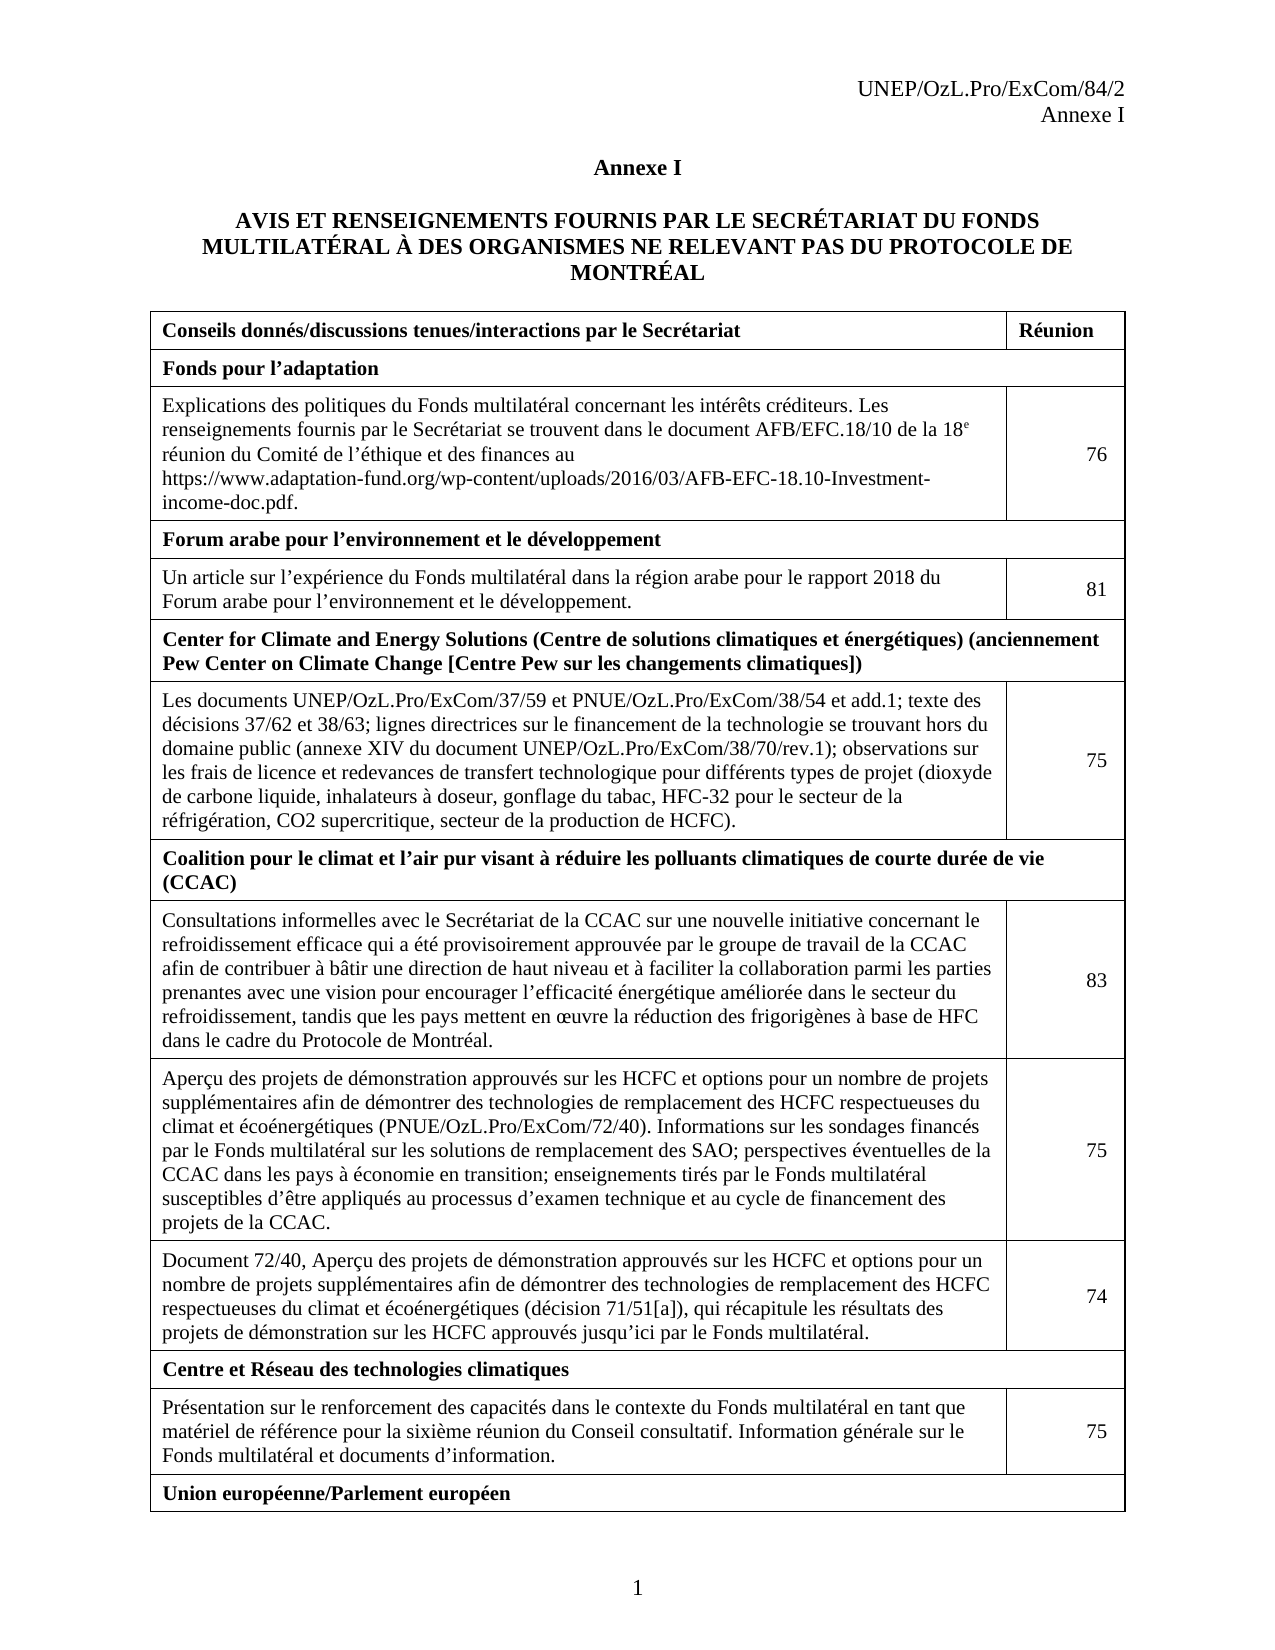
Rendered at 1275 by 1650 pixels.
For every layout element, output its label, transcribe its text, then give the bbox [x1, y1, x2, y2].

table_cell 83 [1007, 901, 1124, 1058]
table_cell Explications des politiques du Fonds multilatéral concernant les intérêts créditeurs. Les renseignements fournis par le Secrétariat se trouvent dans le document AFB/EFC.18/10 de la 18e réunion du Comité de l’éthique et des finances au https://www.adaptation-fund.org/wp-content/uploads/2016/03/AFB-EFC-18.10-Investment-income-doc.pdf. [151, 387, 1006, 520]
table_cell 74 [1007, 1241, 1124, 1350]
table_cell Document 72/40, Aperçu des projets de démonstration approuvés sur les HCFC et options pour un nombre de projets supplémentaires afin de démontrer des technologies de remplacement des HCFC respectueuses du climat et écoénergétiques (décision 71/51[a]), qui récapitule les résultats des projets de démonstration sur les HCFC approuvés jusqu’ici par le Fonds multilatéral. [151, 1241, 1006, 1350]
text AVIS ET RENSEIGNEMENTS FOURNIS PAR LE SECRÉTARIAT DU FONDS MULTILATÉRAL À DES ORGANISMES NE RELEVANT PAS DU PROTOCOLE DE MONTRÉAL [150, 207, 1125, 286]
table_cell Center for Climate and Energy Solutions (Centre de solutions climatiques et énergétiques) (anciennement Pew Center on Climate Change [Centre Pew sur les changements climatiques]) [151, 620, 1124, 681]
table_cell Forum arabe pour l’environnement et le développement [151, 521, 1124, 557]
table_header Conseils donnés/discussions tenues/interactions par le Secrétariat [151, 312, 1006, 348]
table_cell Coalition pour le climat et l’air pur visant à réduire les polluants climatiques de courte durée de vie (CCAC) [151, 840, 1124, 900]
table_cell 75 [1007, 1389, 1124, 1473]
table_cell Centre et Réseau des technologies climatiques [151, 1351, 1124, 1388]
table_cell Un article sur l’expérience du Fonds multilatéral dans la région arabe pour le rapport 2018 du Forum arabe pour l’environnement et le développement. [151, 559, 1006, 619]
table_cell 75 [1007, 1059, 1124, 1240]
table_cell Aperçu des projets de démonstration approuvés sur les HCFC et options pour un nombre de projets supplémentaires afin de démontrer des technologies de remplacement des HCFC respectueuses du climat et écoénergétiques (PNUE/OzL.Pro/ExCom/72/40). Informations sur les sondages financés par le Fonds multilatéral sur les solutions de remplacement des SAO; perspectives éventuelles de la CCAC dans les pays à économie en transition; enseignements tirés par le Fonds multilatéral susceptibles d’être appliqués au processus d’examen technique et au cycle de financement des projets de la CCAC. [151, 1059, 1006, 1240]
table_cell 75 [1007, 682, 1124, 839]
table_cell 76 [1007, 387, 1124, 520]
table_cell Présentation sur le renforcement des capacités dans le contexte du Fonds multilatéral en tant que matériel de référence pour la sixième réunion du Conseil consultatif. Information générale sur le Fonds multilatéral et documents d’information. [151, 1389, 1006, 1473]
table_cell Fonds pour l’adaptation [151, 350, 1124, 386]
text Annexe I [150, 154, 1125, 180]
table_header Réunion [1007, 312, 1124, 348]
table_cell Les documents UNEP/OzL.Pro/ExCom/37/59 et PNUE/OzL.Pro/ExCom/38/54 et add.1; texte des décisions 37/62 et 38/63; lignes directrices sur le financement de la technologie se trouvant hors du domaine public (annexe XIV du document UNEP/OzL.Pro/ExCom/38/70/rev.1); observations sur les frais de licence et redevances de transfert technologique pour différents types de projet (dioxyde de carbone liquide, inhalateurs à doseur, gonflage du tabac, HFC-32 pour le secteur de la réfrigération, CO2 supercritique, secteur de la production de HCFC). [151, 682, 1006, 839]
table_cell Consultations informelles avec le Secrétariat de la CCAC sur une nouvelle initiative concernant le refroidissement efficace qui a été provisoirement approuvée par le groupe de travail de la CCAC afin de contribuer à bâtir une direction de haut niveau et à faciliter la collaboration parmi les parties prenantes avec une vision pour encourager l’efficacité énergétique améliorée dans le secteur du refroidissement, tandis que les pays mettent en œuvre la réduction des frigorigènes à base de HFC dans le cadre du Protocole de Montréal. [151, 901, 1006, 1058]
table_cell Union européenne/Parlement européen [151, 1475, 1124, 1511]
table_cell 81 [1007, 559, 1124, 619]
